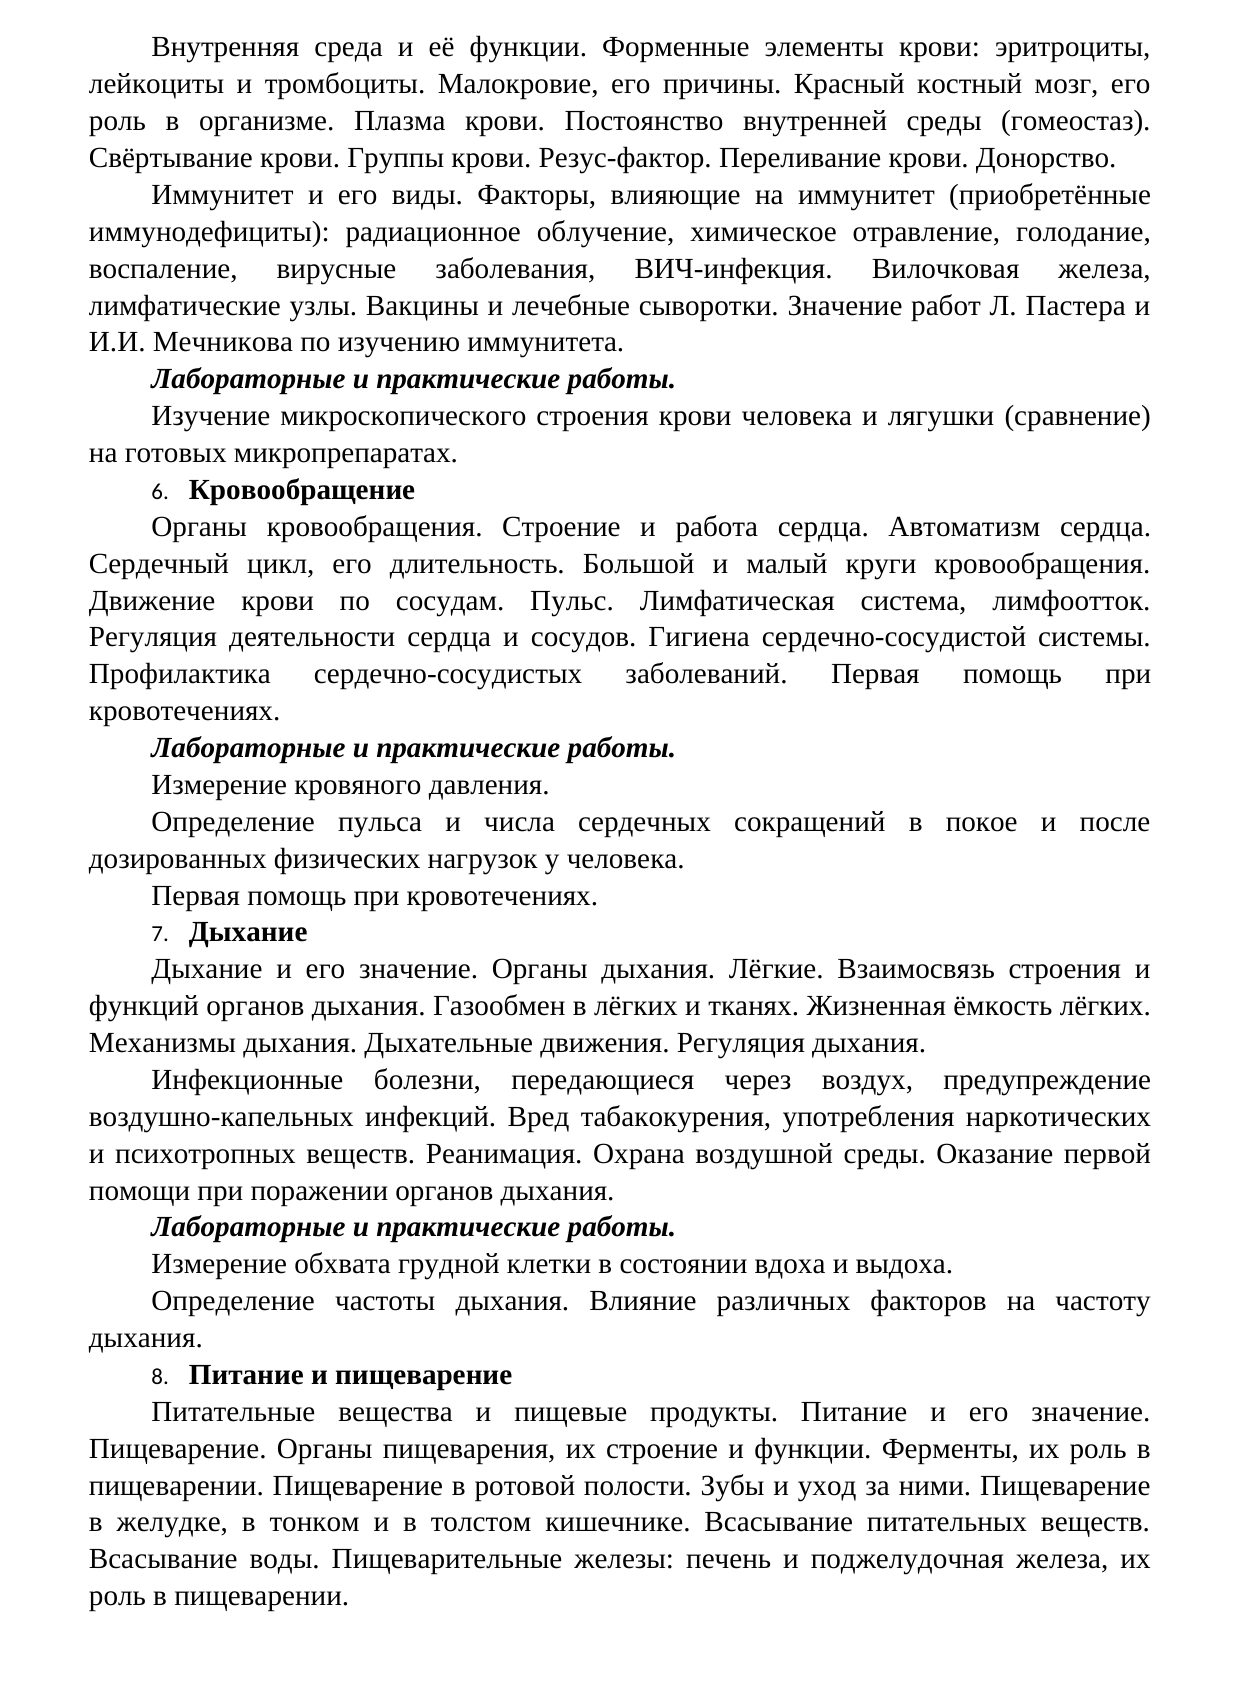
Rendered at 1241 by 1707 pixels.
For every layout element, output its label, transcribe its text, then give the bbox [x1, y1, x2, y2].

text Органы кровообращения. Строение и работа сердца. Автоматизм сердца. Сердечный цикл, его длительность. Большой и малый круги кровообращения. Движение крови по сосудам. Пульс. Лимфатическая система, лимфоотток. Регуляция деятельности сердца и сосудов. Гигиена сердечно-сосудистой системы. Профилактика сердечно-сосудистых заболеваний. Первая помощь при кровотечениях. [89, 509, 1152, 727]
text Измерение кровяного давления. [89, 767, 1152, 801]
text Лабораторные и практические работы. [89, 730, 1152, 764]
text Первая помощь при кровотечениях. [89, 878, 1152, 911]
text Определение частоты дыхания. Влияние различных факторов на частоту дыхания. [89, 1283, 1152, 1354]
text Внутренняя среда и её функции. Форменные элементы крови: эритроциты, лейкоциты и тромбоциты. Малокровие, его причины. Красный костный мозг, его роль в организме. Плазма крови. Постоянство внутренней среды (гомеостаз). Свёртывание крови. Группы крови. Резус-фактор. Переливание крови. Донорство. [89, 29, 1152, 174]
list Дыхание [151, 914, 1152, 948]
list Питание и пищеварение [151, 1357, 1152, 1391]
text Определение пульса и числа сердечных сокращений в покое и после дозированных физических нагрузок у человека. [89, 804, 1152, 874]
text Лабораторные и практические работы. [89, 361, 1152, 395]
text Дыхание и его значение. Органы дыхания. Лёгкие. Взаимосвязь строения и функций органов дыхания. Газообмен в лёгких и тканях. Жизненная ёмкость лёгких. Механизмы дыхания. Дыхательные движения. Регуляция дыхания. [89, 951, 1152, 1059]
text Измерение обхвата грудной клетки в состоянии вдоха и выдоха. [89, 1246, 1152, 1280]
text Иммунитет и его виды. Факторы, влияющие на иммунитет (приобретённые иммунодефициты): радиационное облучение, химическое отравление, голодание, воспаление, вирусные заболевания, ВИЧ-инфекция. Вилочковая железа, лимфатические узлы. Вакцины и лечебные сыворотки. Значение работ Л. Пастера и И.И. Мечникова по изучению иммунитета. [89, 177, 1152, 358]
text Лабораторные и практические работы. [89, 1209, 1152, 1243]
text Изучение микроскопического строения крови человека и лягушки (сравнение) на готовых микропрепаратах. [89, 398, 1152, 469]
text Инфекционные болезни, передающиеся через воздух, предупреждение воздушно-капельных инфекций. Вред табакокурения, употребления наркотических и психотропных веществ. Реанимация. Охрана воздушной среды. Оказание первой помощи при поражении органов дыхания. [89, 1062, 1152, 1206]
list Кровообращение [151, 472, 1152, 506]
text Питательные вещества и пищевые продукты. Питание и его значение. Пищеварение. Органы пищеварения, их строение и функции. Ферменты, их роль в пищеварении. Пищеварение в ротовой полости. Зубы и уход за ними. Пищеварение в желудке, в тонком и в толстом кишечнике. Всасывание питательных веществ. Всасывание воды. Пищеварительные железы: печень и поджелудочная железа, их роль в пищеварении. [89, 1394, 1152, 1612]
